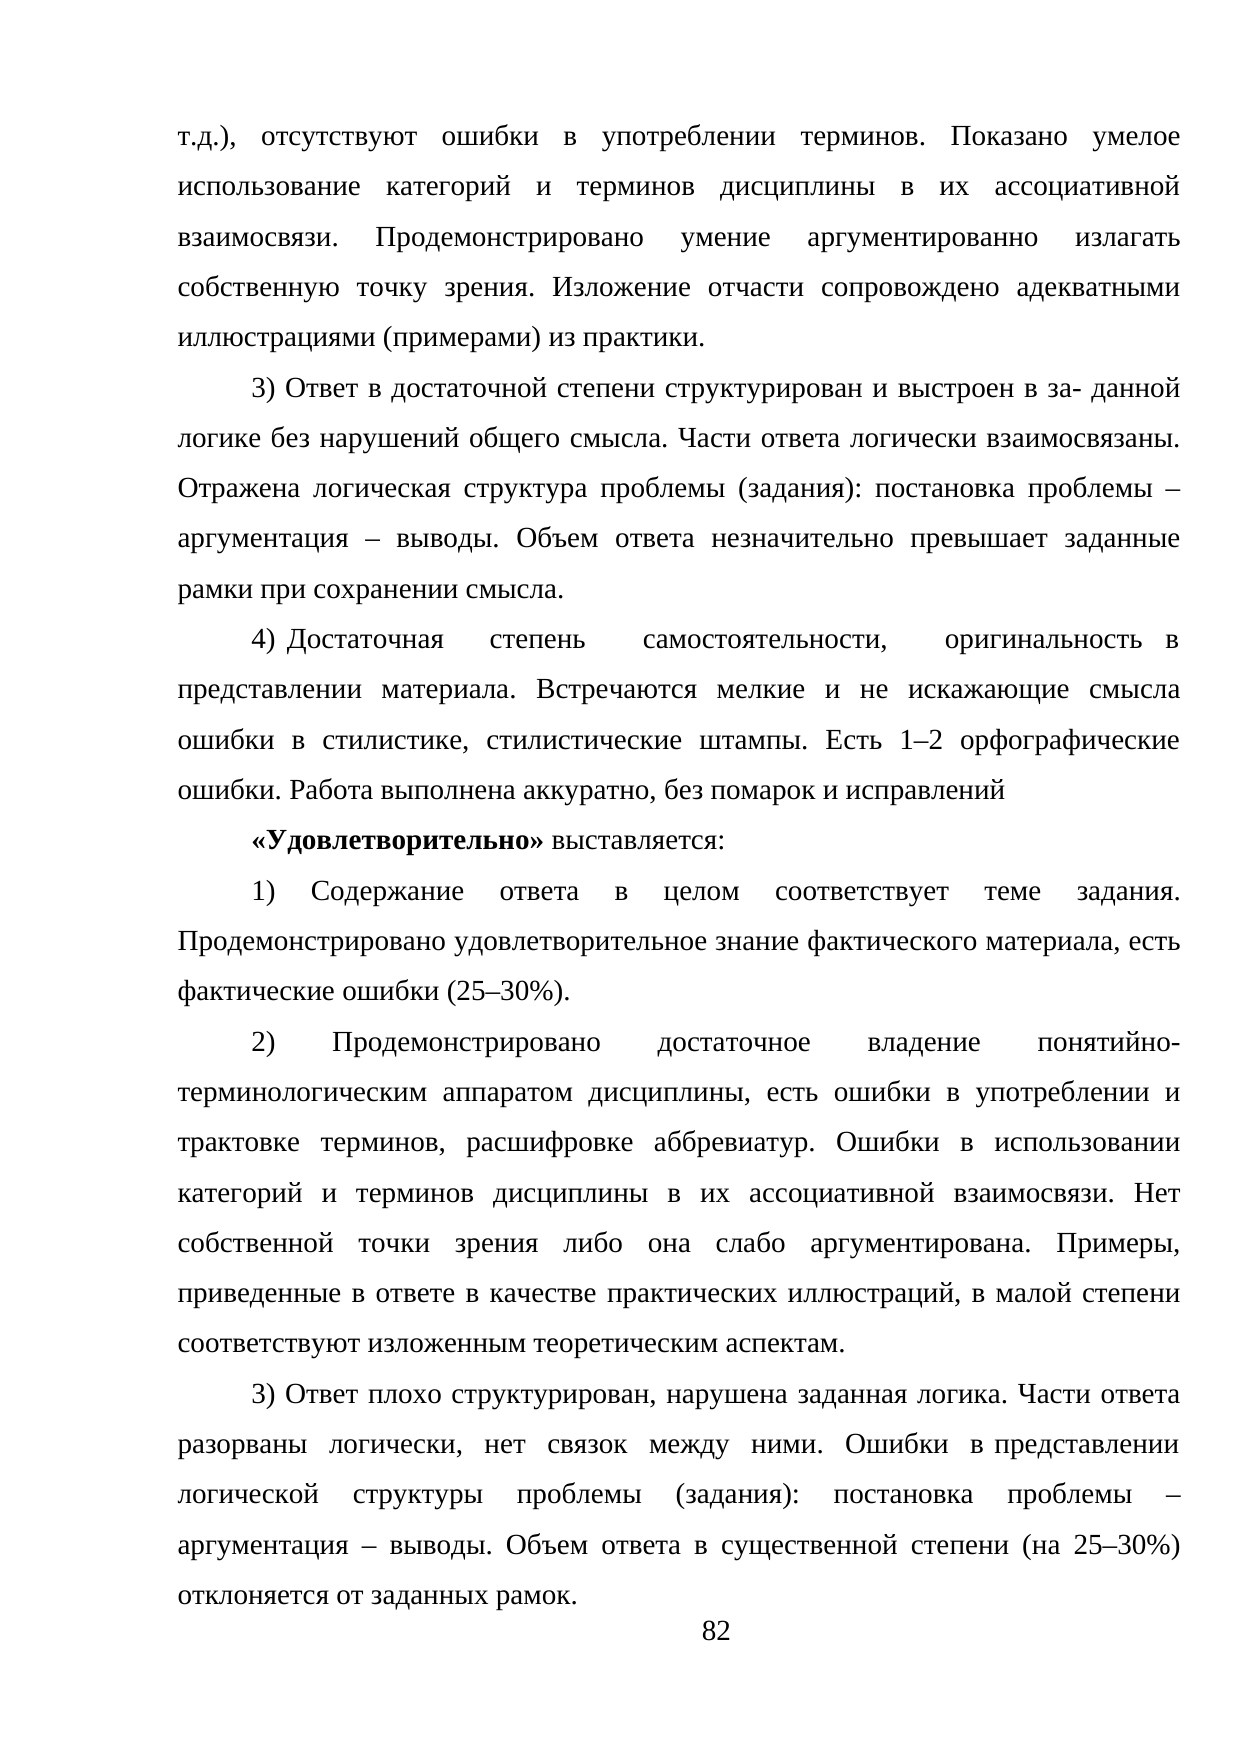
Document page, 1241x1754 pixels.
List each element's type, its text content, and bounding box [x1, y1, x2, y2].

text 4) Достаточная степень самостоятельности, оригинальность в представлении материала. Встречаются мелкие и не искажающие смысла ошибки в стилистике, стилистические штампы. Есть 1–2 орфографические ошибки. Работа выполнена аккуратно, без помарок и исправлений [177, 621, 1181, 806]
text 3) Ответ плохо структурирован, нарушена заданная логика. Части ответа разорваны логически, нет связок между ними. Ошибки в представлении логической структуры проблемы (задания): постановка проблемы – аргументация – выводы. Объем ответа в существенной степени (на 25–30%) отклоняется от заданных рамок. [177, 1376, 1181, 1611]
text 1) Содержание ответа в целом соответствует теме задания. Продемонстрировано удовлетворительное знание фактического материала, есть фактические ошибки (25–30%). [177, 873, 1181, 1007]
text 3) Ответ в достаточной степени структурирован и выстроен в за- данной логике без нарушений общего смысла. Части ответа логически взаимосвязаны. Отражена логическая структура проблемы (задания): постановка проблемы – аргументация – выводы. Объем ответа незначительно превышает заданные рамки при сохранении смысла. [177, 370, 1181, 604]
text 2) Продемонстрировано достаточное владение понятийно- терминологическим аппаратом дисциплины, есть ошибки в употреблении и трактовке терминов, расшифровке аббревиатур. Ошибки в использовании категорий и терминов дисциплины в их ассоциативной взаимосвязи. Нет собственной точки зрения либо она слабо аргументирована. Примеры, приведенные в ответе в качестве практических иллюстраций, в малой степени соответствуют изложенным теоретическим аспектам. [177, 1024, 1181, 1359]
text «Удовлетворительно» выставляется: [177, 822, 1181, 856]
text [177, 118, 1181, 353]
